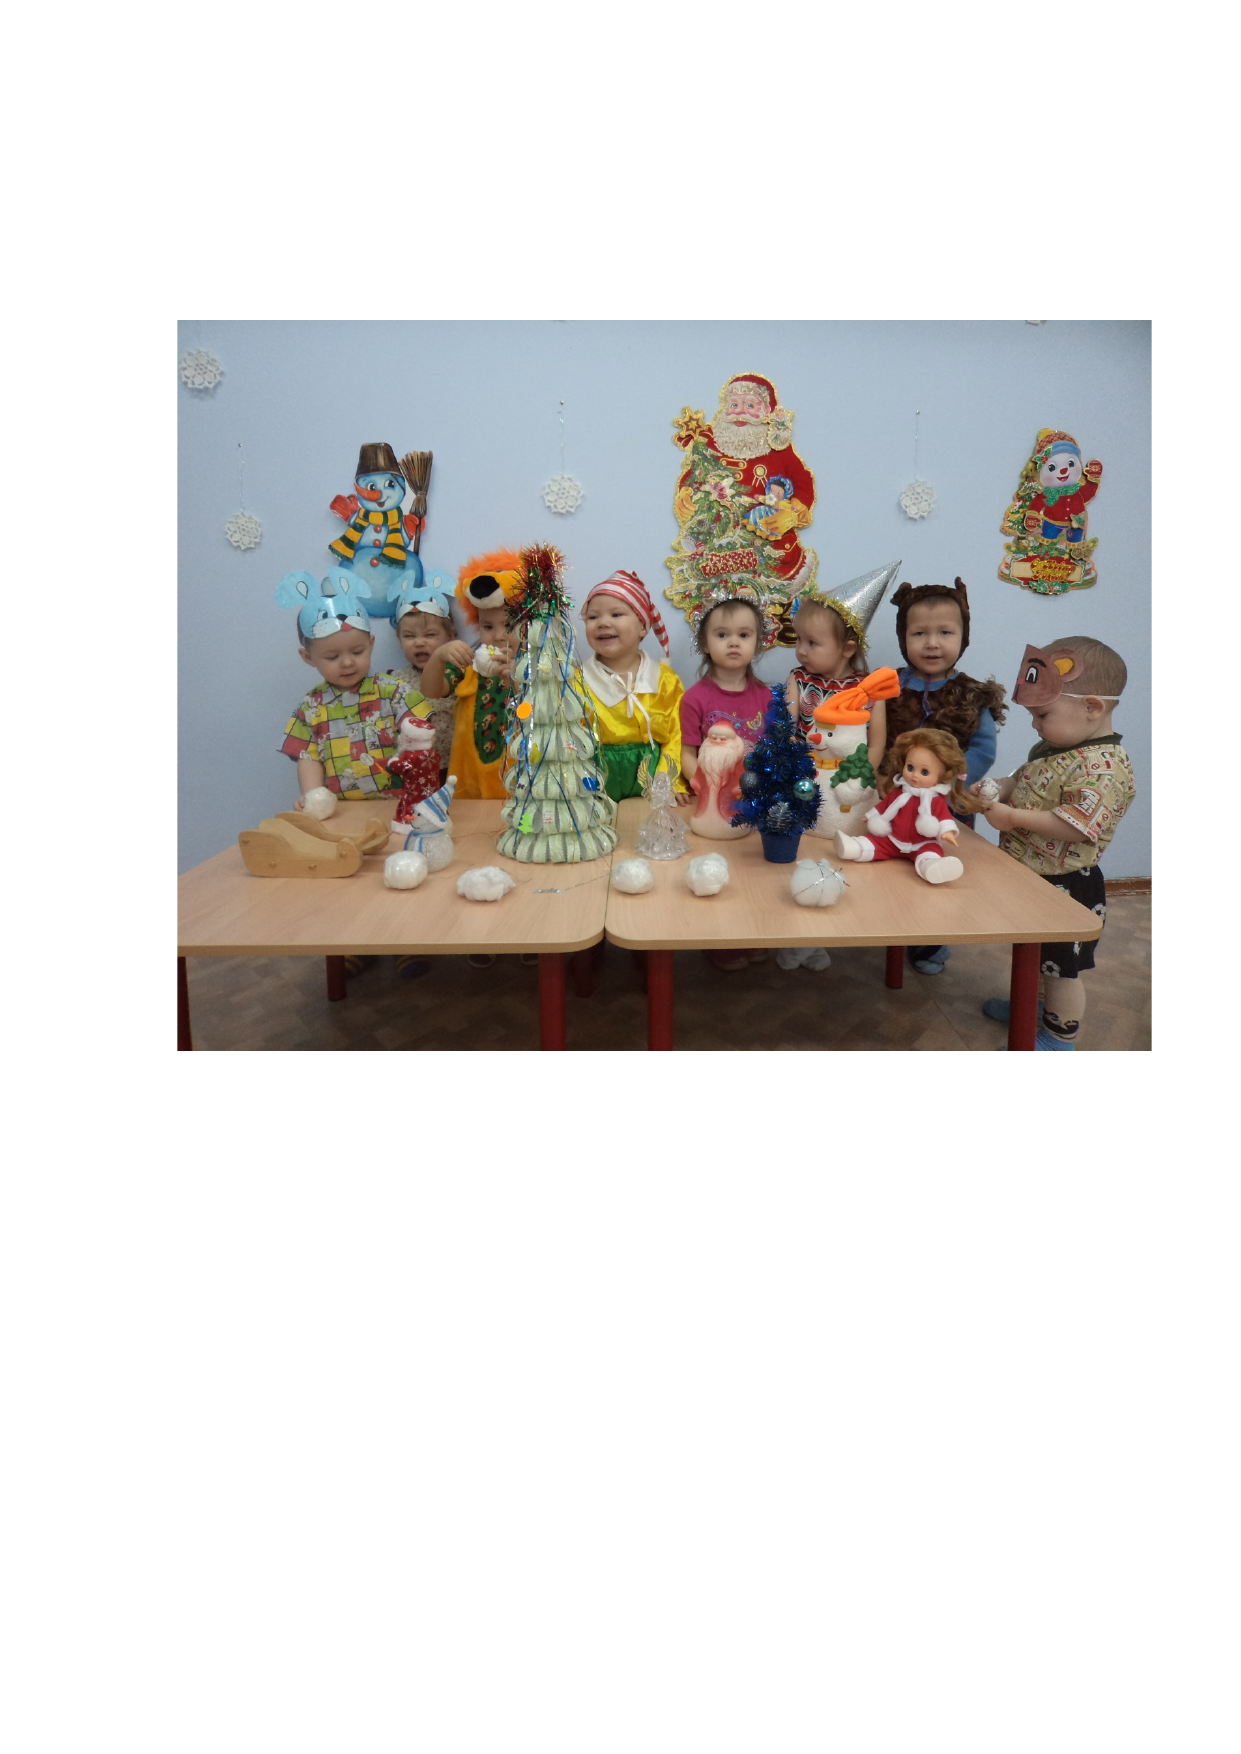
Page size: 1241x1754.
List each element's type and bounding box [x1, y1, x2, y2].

picture [177, 320, 1152, 1051]
